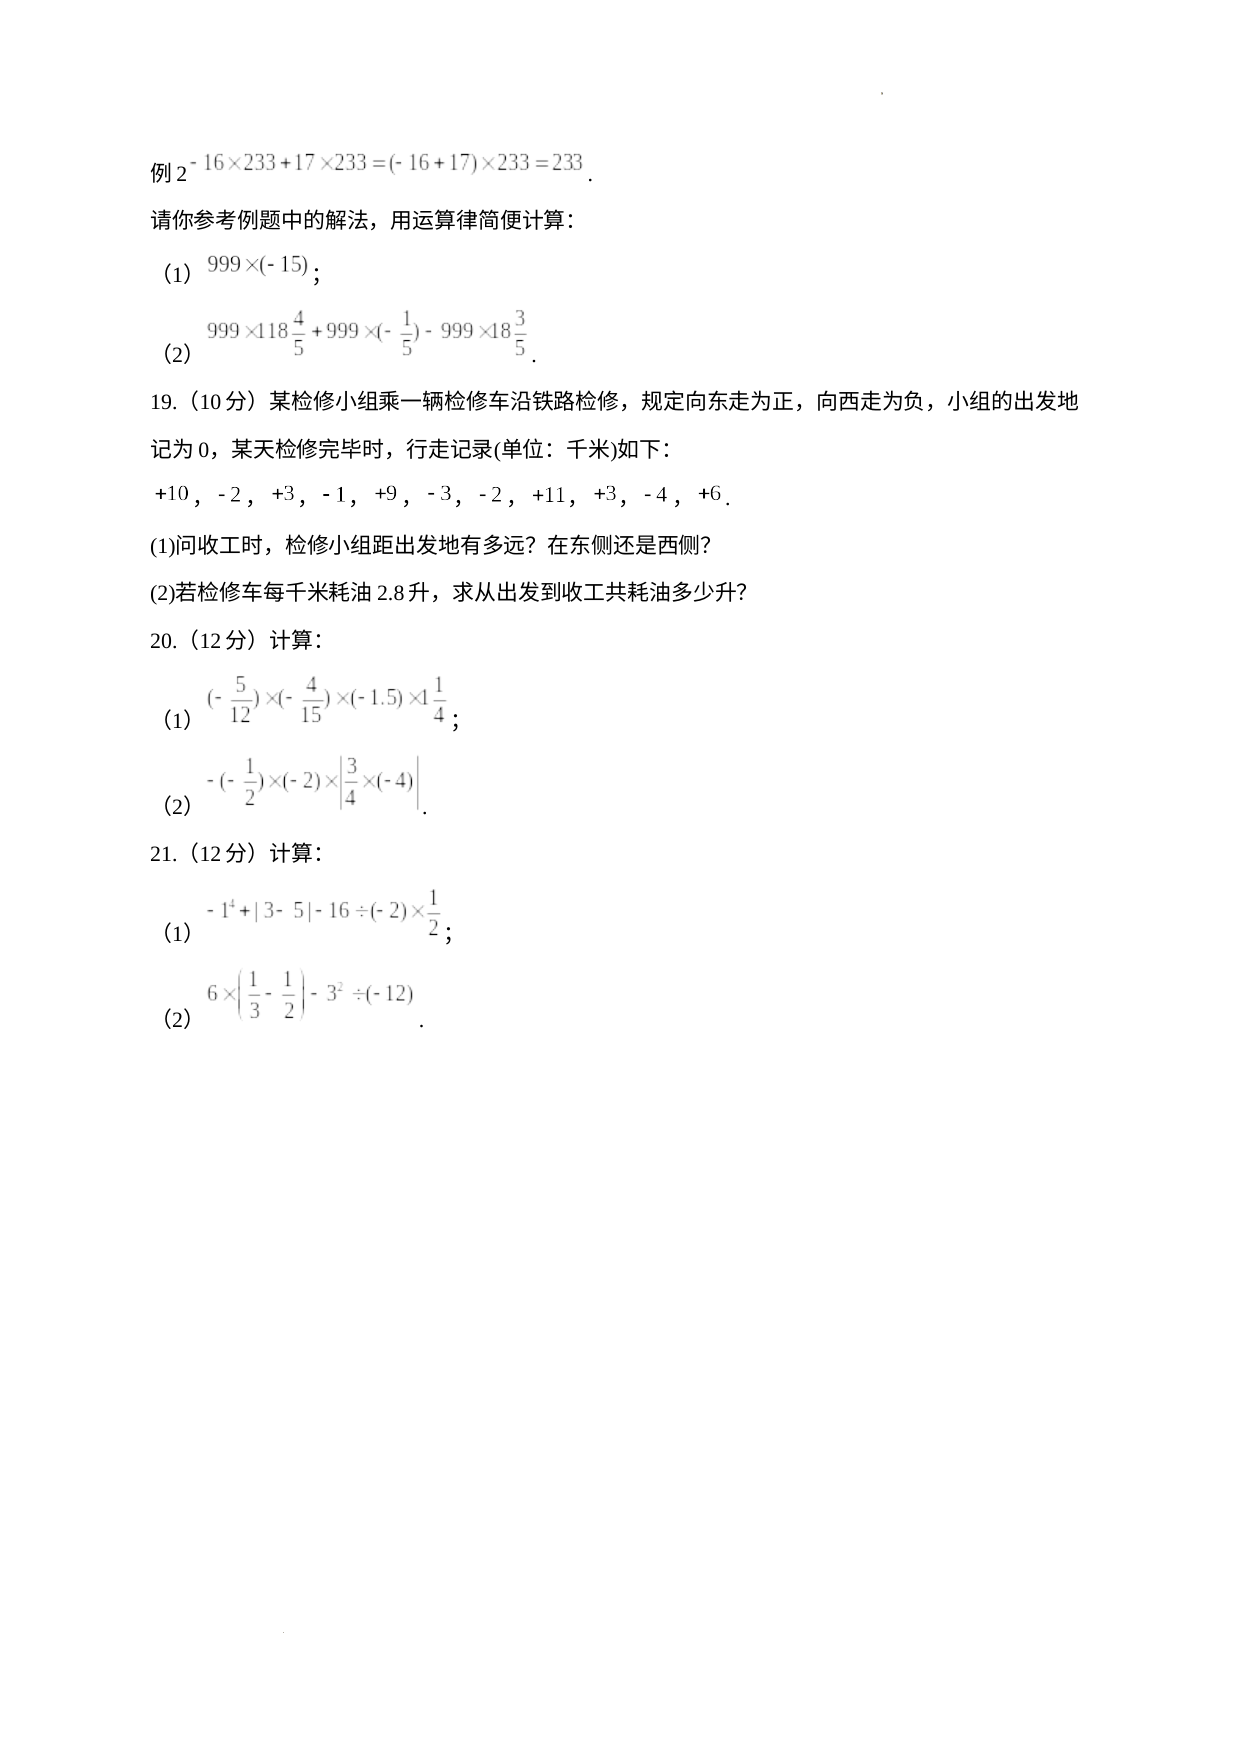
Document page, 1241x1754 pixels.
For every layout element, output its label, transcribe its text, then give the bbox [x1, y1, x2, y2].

text （1）； [150, 670, 1090, 734]
text （2）. [150, 964, 1090, 1034]
text ，，，，，，，，，，. [150, 479, 1090, 512]
text （2）. [150, 750, 1090, 820]
text 21.（12分）计算： [150, 836, 1090, 868]
text 19.（10分）某检修小组乘一辆检修车沿铁路检修，规定向东走为正，向西走为负，小组的出发地记为0，某天检修完毕时，行走记录(单位：千米)如下： [150, 384, 1090, 463]
text (1)问收工时，检修小组距出发地有多远？在东侧还是西侧？ [150, 528, 1090, 559]
text 例2. [150, 150, 1090, 187]
text 20.（12分）计算： [150, 623, 1090, 654]
text （1）； [150, 251, 1090, 288]
text （1）； [150, 884, 1090, 948]
text 请你参考例题中的解法，用运算律简便计算： [150, 203, 1090, 235]
text （2）. [150, 304, 1090, 368]
text (2)若检修车每千米耗油2.8升，求从出发到收工共耗油多少升？ [150, 575, 1090, 607]
